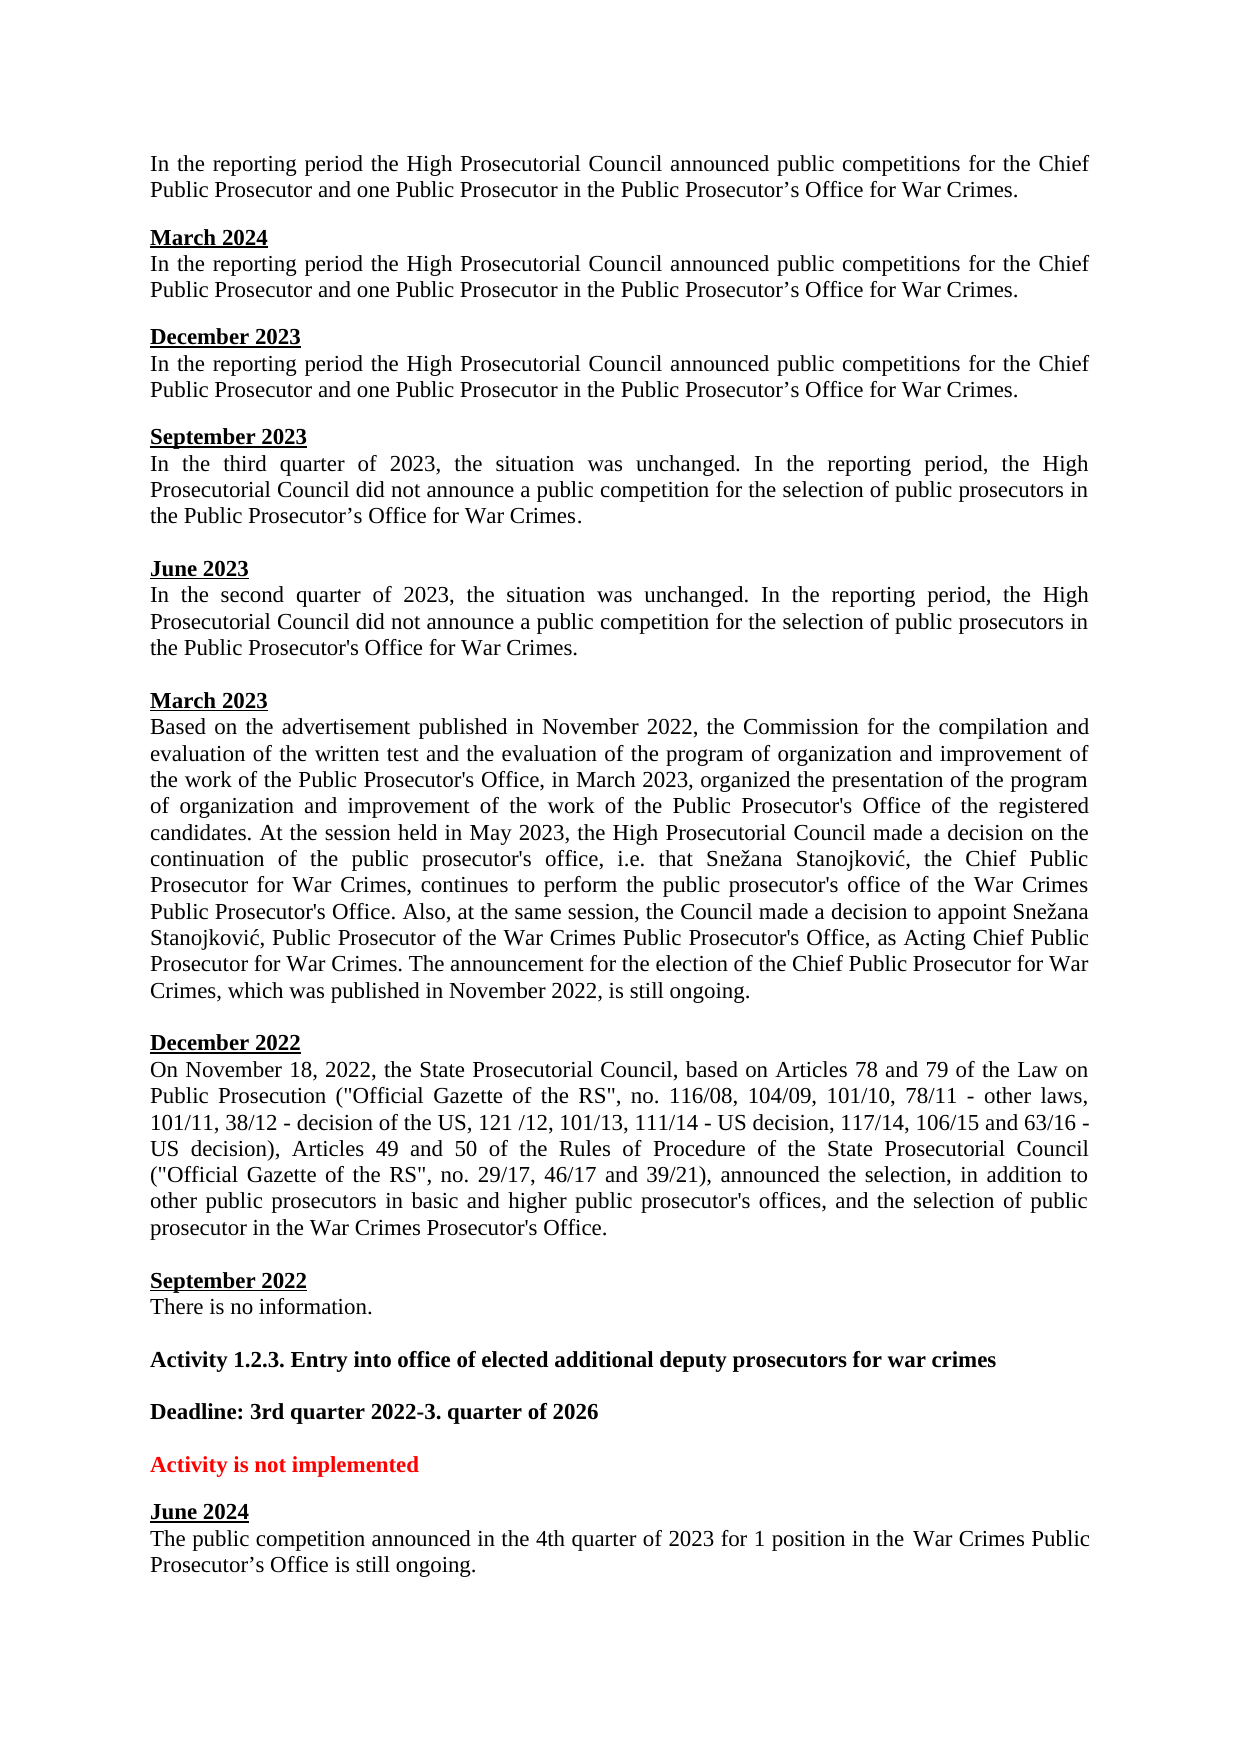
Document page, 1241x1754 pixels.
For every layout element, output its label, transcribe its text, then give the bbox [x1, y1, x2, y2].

subtitle Activity 1.2.3. Entry into office of elected additional deputy prosecutors for war crimes [150, 1346, 1090, 1372]
text Based on the advertisement published in November 2022, the Commission for the compilation and evaluation of the written test and the evaluation of the program of organization and improvement of the work of the Public Prosecutor's Office, in March 2023, organized the presentation of the program of organization and improvement of the work of the Public Prosecutor's Office of the registered candidates. At the session held in May 2023, the High Prosecutorial Council made a decision on the continuation of the public prosecutor's office, i.e. that Snežana Stanojković, the Chief Public Prosecutor for War Crimes, continues to perform the public prosecutor's office of the War Crimes Public Prosecutor's Office. Also, at the same session, the Council made a decision to appoint Snežana Stanojković, Public Prosecutor of the War Crimes Public Prosecutor's Office, as Acting Chief Public Prosecutor for War Crimes. The announcement for the election of the Chief Public Prosecutor for War Crimes, which was published in November 2022, is still ongoing. [150, 713, 1090, 1003]
text In the second quarter of 2023, the situation was unchanged. In the reporting period, the High Prosecutorial Council did not announce a public competition for the selection of public prosecutors in the Public Prosecutor's Office for War Crimes. [150, 581, 1090, 661]
text On November 18, 2022, the State Prosecutorial Council, based on Articles 78 and 79 of the Law on Public Prosecution ("Official Gazette of the RS", no. 116/08, 104/09, 101/10, 78/11 - other laws, 101/11, 38/12 - decision of the US, 121 /12, 101/13, 111/14 - US decision, 117/14, 106/15 and 63/16 - US decision), Articles 49 and 50 of the Rules of Procedure of the State Prosecutorial Council ("Official Gazette of the RS", no. 29/17, 46/17 and 39/21), announced the selection, in addition to other public prosecutors in basic and higher public prosecutor's offices, and the selection of public prosecutor in the War Crimes Prosecutor's Office. [150, 1056, 1090, 1240]
text September 2023 [150, 423, 1090, 450]
text In the third quarter of 2023, the situation was unchanged. In the reporting period, the High Prosecutorial Council did not announce a public competition for the selection of public prosecutors in the Public Prosecutor’s Office for War Crimes. [150, 450, 1090, 529]
text September 2022 [150, 1267, 1090, 1293]
text There is no information. [150, 1293, 1090, 1319]
text Activity is not implemented [150, 1451, 1090, 1477]
text December 2022 [150, 1029, 1090, 1056]
text In the reporting period the High Prosecutorial Council announced public competitions for the Chief Public Prosecutor and one Public Prosecutor in the Public Prosecutor’s Office for War Crimes. [150, 250, 1090, 303]
text In the reporting period the High Prosecutorial Council announced public competitions for the Chief Public Prosecutor and one Public Prosecutor in the Public Prosecutor’s Office for War Crimes. [150, 350, 1090, 402]
text March 2023 [150, 687, 1090, 713]
text June 2024 [150, 1498, 1090, 1525]
text March 2024 [150, 223, 1090, 250]
text The public competition announced in the 4th quarter of 2023 for 1 position in the War Crimes Public Prosecutor’s Office is still ongoing. [150, 1525, 1090, 1577]
text December 2023 [150, 323, 1090, 350]
text June 2023 [150, 555, 1090, 581]
text In the reporting period the High Prosecutorial Council announced public competitions for the Chief Public Prosecutor and one Public Prosecutor in the Public Prosecutor’s Office for War Crimes. [150, 150, 1090, 203]
text Deadline: 3rd quarter 2022-3. quarter of 2026 [150, 1398, 1090, 1425]
